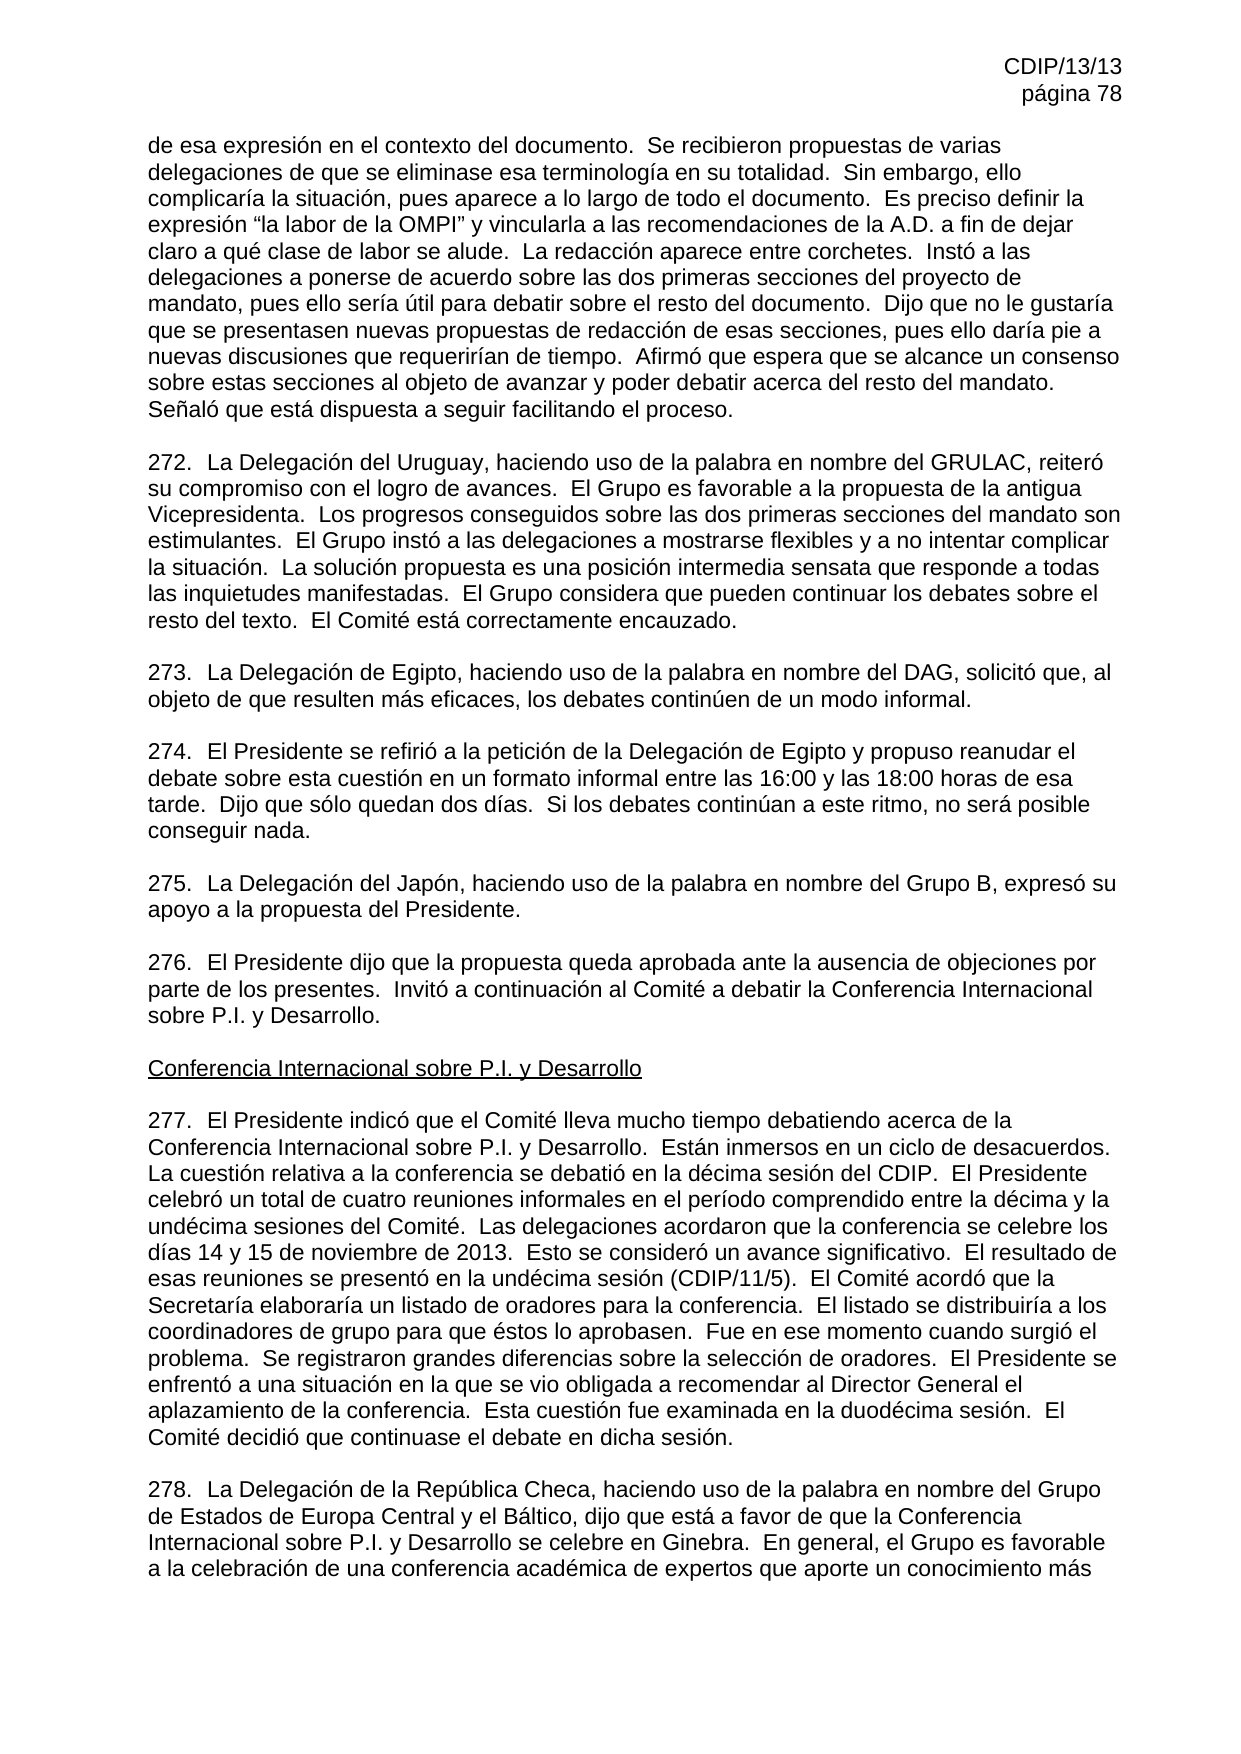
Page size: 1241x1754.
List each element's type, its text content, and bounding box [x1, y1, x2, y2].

list El Presidente dijo que la propuesta queda aprobada ante la ausencia de objeciones por parte de los presentes. Invitó a continuación al Comité a debatir la Conferencia Internacional sobre P.I. y Desarrollo. [148, 949, 1122, 1028]
list El Presidente se refirió a la petición de la Delegación de Egipto y propuso reanudar el debate sobre esta cuestión en un formato informal entre las 16:00 y las 18:00 horas de esa tarde. Dijo que sólo quedan dos días. Si los debates continúan a este ritmo, no será posible conseguir nada. [148, 738, 1122, 844]
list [148, 132, 1122, 422]
list El Presidente indicó que el Comité lleva mucho tiempo debatiendo acerca de la Conferencia Internacional sobre P.I. y Desarrollo. Están inmersos en un ciclo de desacuerdos. La cuestión relativa a la conferencia se debatió en la décima sesión del CDIP. El Presidente celebró un total de cuatro reuniones informales en el período comprendido entre la décima y la undécima sesiones del Comité. Las delegaciones acordaron que la conferencia se celebre los días 14 y 15 de noviembre de 2013. Esto se consideró un avance significativo. El resultado de esas reuniones se presentó en la undécima sesión (CDIP/11/5). El Comité acordó que la Secretaría elaboraría un listado de oradores para la conferencia. El listado se distribuiría a los coordinadores de grupo para que éstos lo aprobasen. Fue en ese momento cuando surgió el problema. Se registraron grandes diferencias sobre la selección de oradores. El Presidente se enfrentó a una situación en la que se vio obligada a recomendar al Director General el aplazamiento de la conferencia. Esta cuestión fue examinada en la duodécima sesión. El Comité decidió que continuase el debate en dicha sesión. [148, 1107, 1122, 1450]
text Conferencia Internacional sobre P.I. y Desarrollo [148, 1054, 1122, 1081]
list La Delegación de Egipto, haciendo uso de la palabra en nombre del DAG, solicitó que, al objeto de que resulten más eficaces, los debates continúen de un modo informal. [148, 659, 1122, 712]
list La Delegación del Japón, haciendo uso de la palabra en nombre del Grupo B, expresó su apoyo a la propuesta del Presidente. [148, 870, 1122, 923]
list La Delegación del Uruguay, haciendo uso de la palabra en nombre del GRULAC, reiteró su compromiso con el logro de avances. El Grupo es favorable a la propuesta de la antigua Vicepresidenta. Los progresos conseguidos sobre las dos primeras secciones del mandato son estimulantes. El Grupo instó a las delegaciones a mostrarse flexibles y a no intentar complicar la situación. La solución propuesta es una posición intermedia sensata que responde a todas las inquietudes manifestadas. El Grupo considera que pueden continuar los debates sobre el resto del texto. El Comité está correctamente encauzado. [148, 448, 1122, 633]
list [148, 1476, 1122, 1582]
